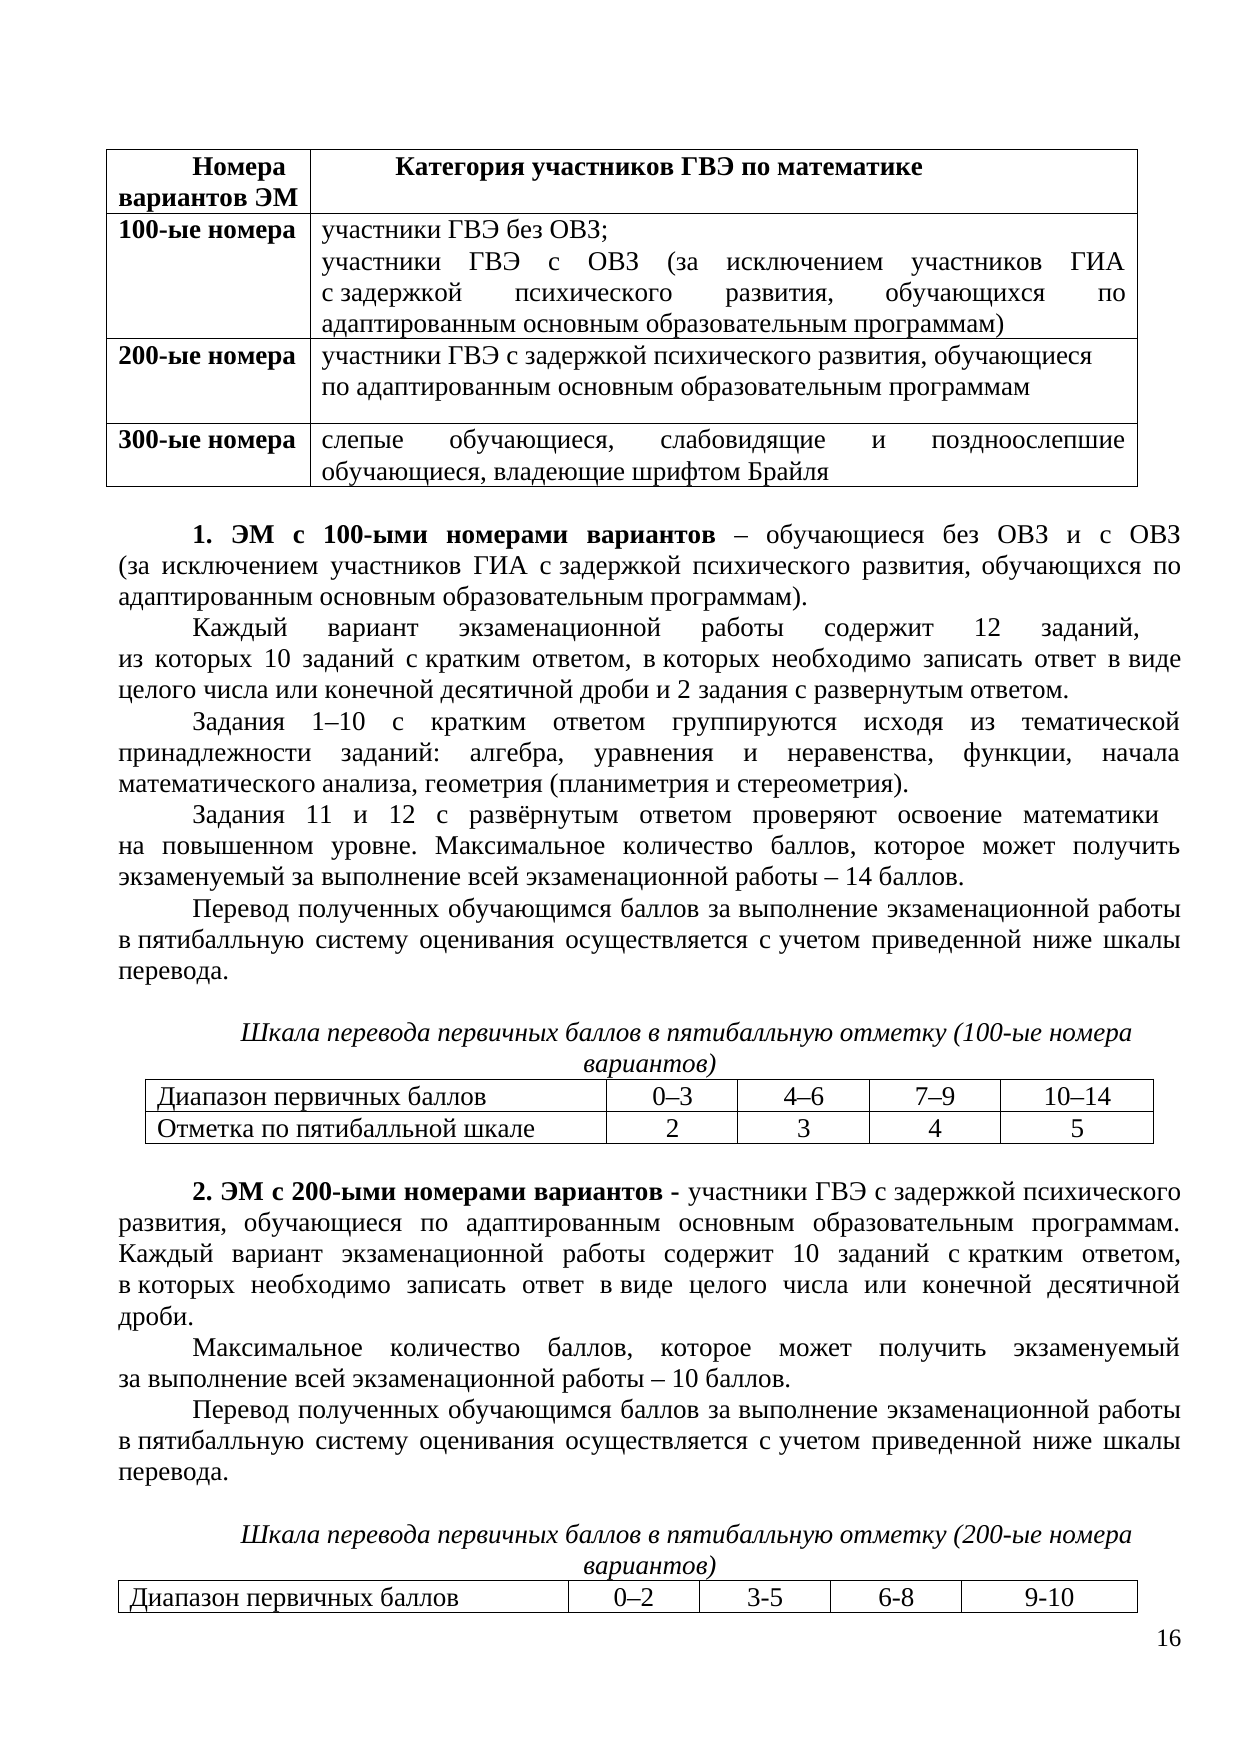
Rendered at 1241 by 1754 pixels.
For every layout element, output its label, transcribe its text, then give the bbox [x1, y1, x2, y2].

table_header 4–6 [738, 1080, 869, 1111]
text Максимальное количество баллов, которое может получить экзаменуемый за выполнение всей экзаменационной работы – 10 баллов. [118, 1331, 1181, 1393]
table_cell 100-ые номера [107, 214, 310, 338]
table_header Диапазон первичных баллов [119, 1581, 568, 1612]
table_cell слепые обучающиеся, слабовидящие и поздноослепшие обучающиеся, владеющие шрифтом Брайля [311, 424, 1137, 486]
table_cell 300-ые номера [107, 424, 310, 486]
text 2. ЭМ с 200-ыми номерами вариантов - участники ГВЭ с задержкой психического развития, обучающиеся по адаптированным основным образовательным программам. Каждый вариант экзаменационной работы содержит 10 заданий с кратким ответом, в которых необходимо записать ответ в виде целого числа или конечной десятичной дроби. [118, 1175, 1181, 1331]
text Шкала перевода первичных баллов в пятибалльную отметку (100-ые номера вариантов) [118, 1016, 1181, 1078]
text Каждый вариант экзаменационной работы содержит 12 заданий, из которых 10 заданий с кратким ответом, в которых необходимо записать ответ в виде целого числа или конечной десятичной дроби и 2 задания с развернутым ответом. [118, 611, 1181, 705]
table_header Диапазон первичных баллов [146, 1080, 606, 1111]
table_header 3-5 [700, 1581, 830, 1612]
text Задания 1–10 с кратким ответом группируются исходя из тематической принадлежности заданий: алгебра, уравнения и неравенства, функции, начала математического анализа, геометрия (планиметрия и стереометрия). [118, 705, 1181, 798]
table_cell 4 [870, 1112, 1000, 1143]
table_header 0–2 [569, 1581, 699, 1612]
text Задания 11 и 12 с развёрнутым ответом проверяют освоение математики на повышенном уровне. Максимальное количество баллов, которое может получить экзаменуемый за выполнение всей экзаменационной работы – 14 баллов. [118, 798, 1181, 892]
table_cell Отметка по пятибалльной шкале [146, 1112, 606, 1143]
table_header 0–3 [607, 1080, 737, 1111]
table_cell участники ГВЭ с задержкой психического развития, обучающиеся по адаптированным основным образовательным программам [311, 339, 1137, 422]
table_header 6-8 [831, 1581, 961, 1612]
table_cell участники ГВЭ без ОВЗ; участники ГВЭ с ОВЗ (за исключением участников ГИА с задержкой психического развития, обучающихся по адаптированным основным образовательным программам) [311, 214, 1137, 338]
table_header Номера вариантов ЭМ [107, 150, 310, 213]
table_cell 5 [1001, 1112, 1153, 1143]
table_header 10–14 [1001, 1080, 1153, 1111]
table_header 9-10 [962, 1581, 1137, 1612]
table_cell 200-ые номера [107, 339, 310, 422]
text Перевод полученных обучающимся баллов за выполнение экзаменационной работы в пятибалльную систему оценивания осуществляется с учетом приведенной ниже шкалы перевода. [118, 1393, 1181, 1487]
table_header Категория участников ГВЭ по математике [311, 150, 1137, 213]
text Перевод полученных обучающимся баллов за выполнение экзаменационной работы в пятибалльную систему оценивания осуществляется с учетом приведенной ниже шкалы перевода. [118, 892, 1181, 985]
text 1. ЭМ с 100-ыми номерами вариантов – обучающиеся без ОВЗ и с ОВЗ (за исключением участников ГИА с задержкой психического развития, обучающихся по адаптированным основным образовательным программам). [118, 518, 1181, 611]
text Шкала перевода первичных баллов в пятибалльную отметку (200-ые номера вариантов) [118, 1518, 1181, 1580]
table_header 7–9 [870, 1080, 1000, 1111]
table_cell 3 [738, 1112, 869, 1143]
table_cell 2 [607, 1112, 737, 1143]
